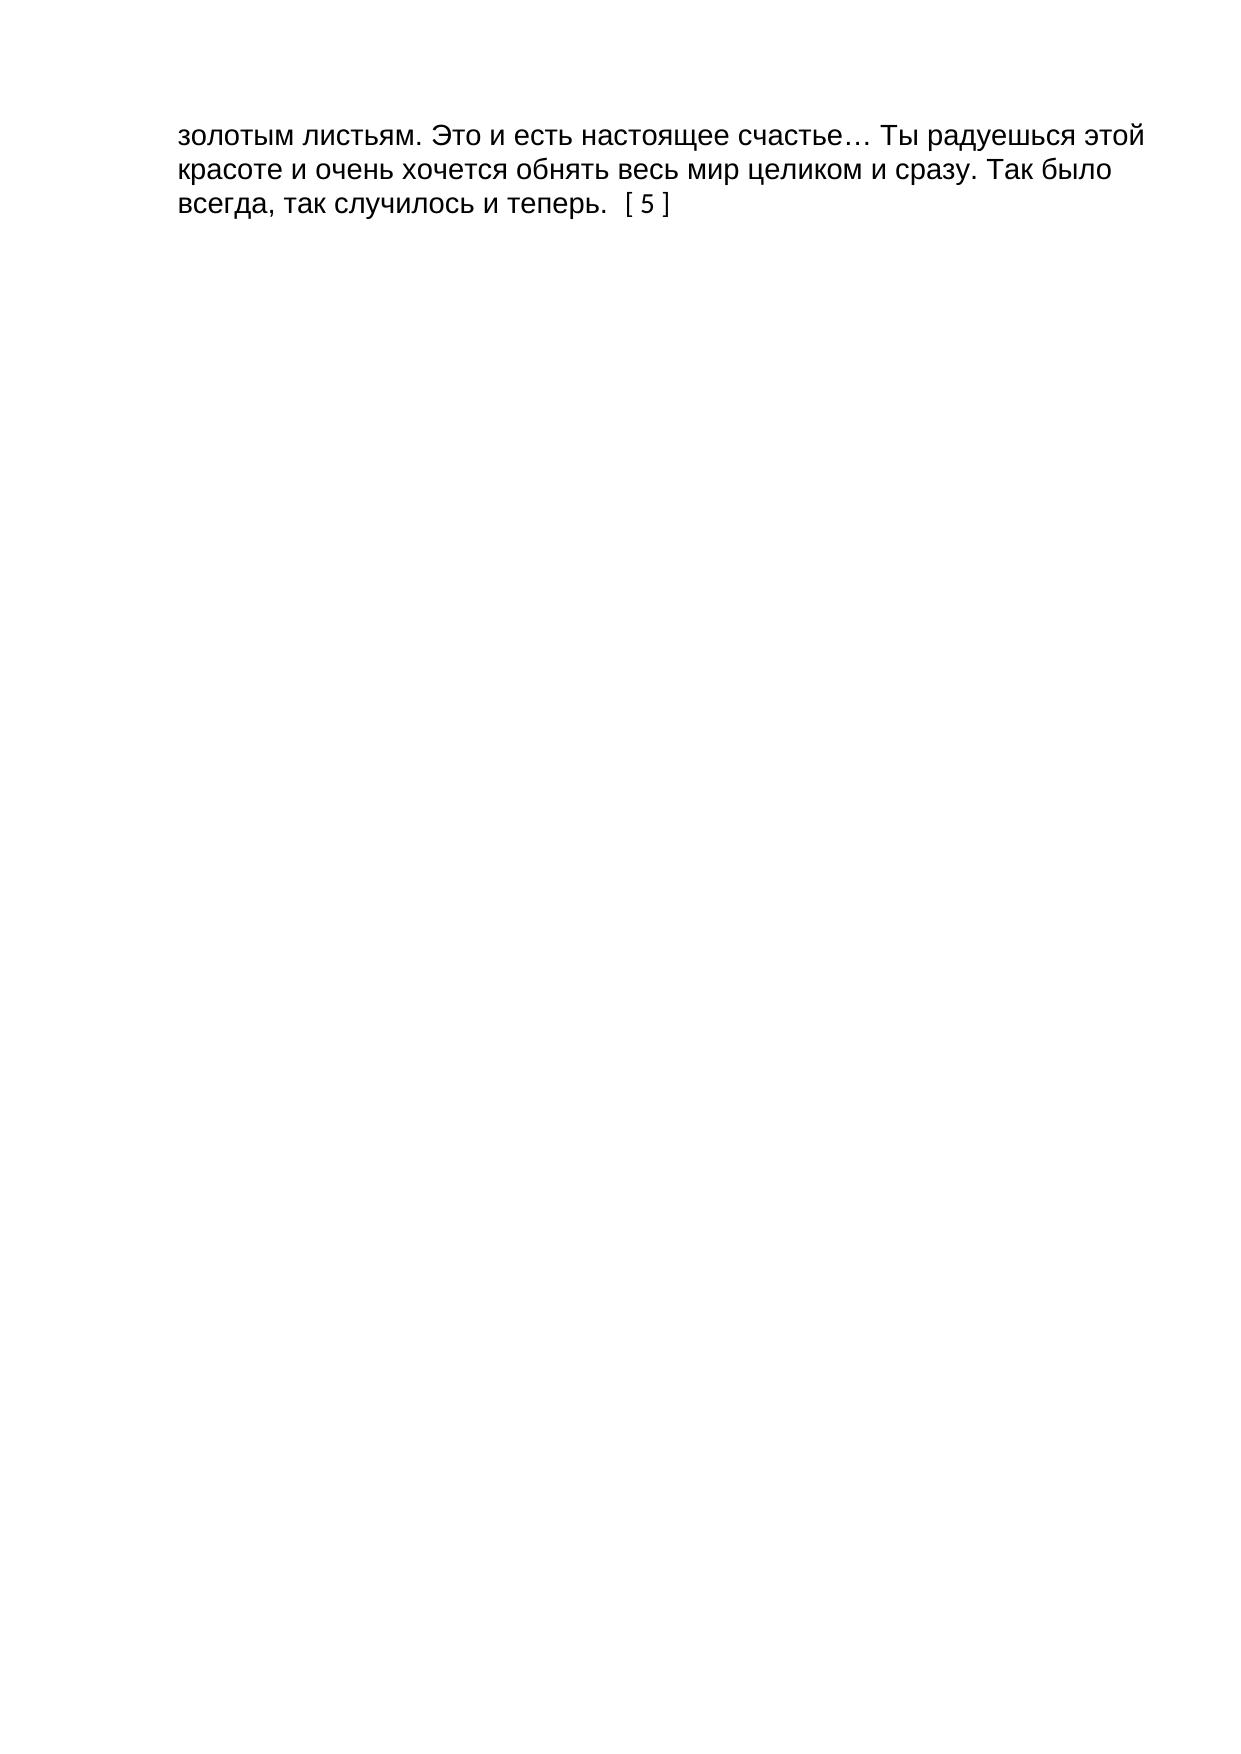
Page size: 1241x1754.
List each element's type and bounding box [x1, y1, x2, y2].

text [177, 118, 1152, 221]
